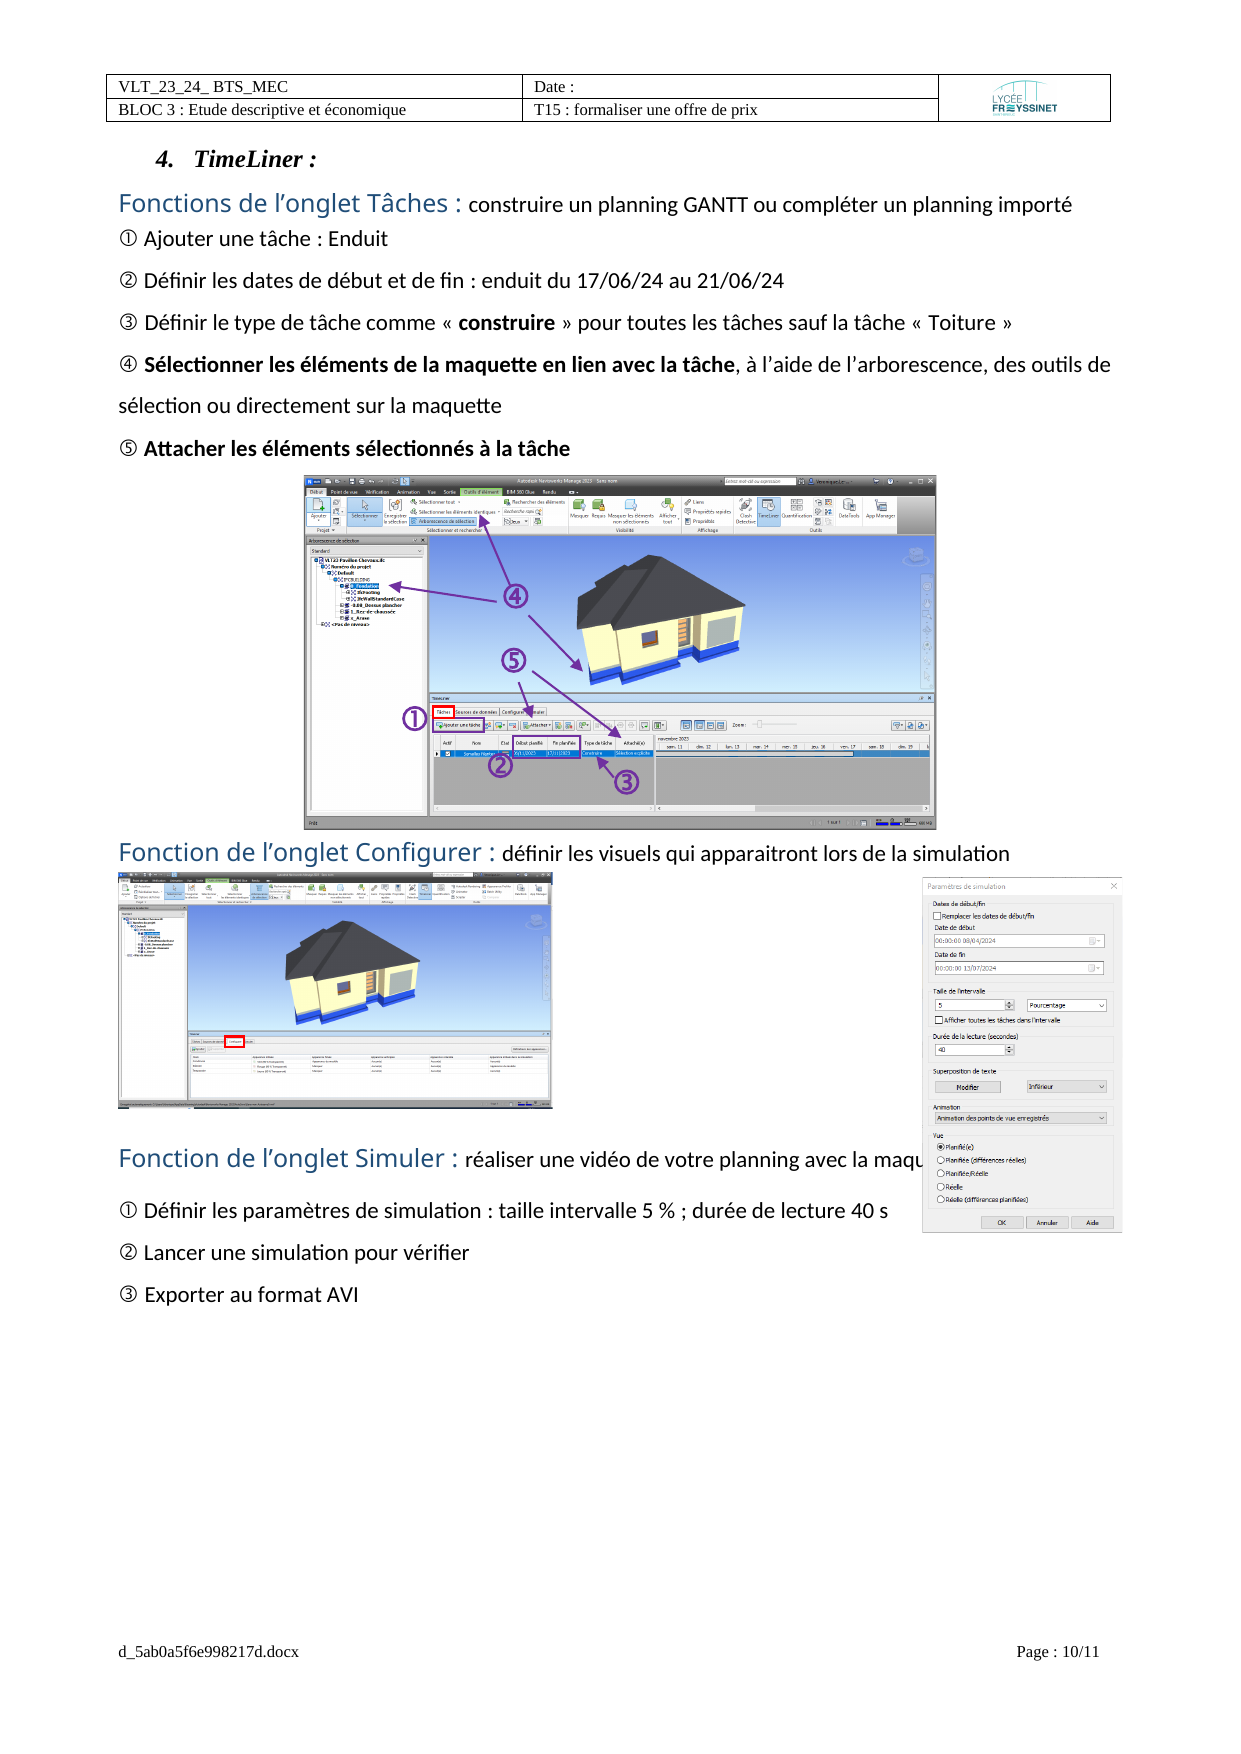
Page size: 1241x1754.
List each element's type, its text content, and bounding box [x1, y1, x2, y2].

text Attacher les éléments sélectionnés à la tâche [118, 434, 1122, 462]
text Exporter au format AVI [118, 1280, 1122, 1308]
text Ajouter une tâche : Enduit [118, 224, 1122, 252]
picture [992, 80, 1058, 116]
text Lancer une simulation pour vérifier [118, 1238, 1122, 1266]
text Définir le type de tâche comme « construire » pour toutes les tâches sauf la tâche « Toiture » [118, 308, 1122, 336]
text Sélectionner les éléments de la maquette en lien avec la tâche, à l’aide de l’arborescence, des outils de sélection ou directement sur la maquette [118, 350, 1122, 420]
picture [118, 872, 553, 1109]
text Fonction de l’onglet Simuler : réaliser une vidéo de votre planning avec la maquette [118, 1141, 922, 1175]
text Définir les dates de début et de fin : enduit du 17/06/24 au 21/06/24 [118, 266, 1122, 294]
text Fonction de l’onglet Configurer : définir les visuels qui apparaitront lors de la simulation [118, 834, 1122, 868]
text Fonctions de l’onglet Tâches : construire un planning GANTT ou compléter un planning importé [118, 186, 1122, 219]
list TimeLiner : [156, 144, 1122, 173]
picture [303, 475, 937, 830]
picture [922, 877, 1123, 1233]
text Définir les paramètres de simulation : taille intervalle 5 % ; durée de lecture 40 s [118, 1196, 922, 1224]
